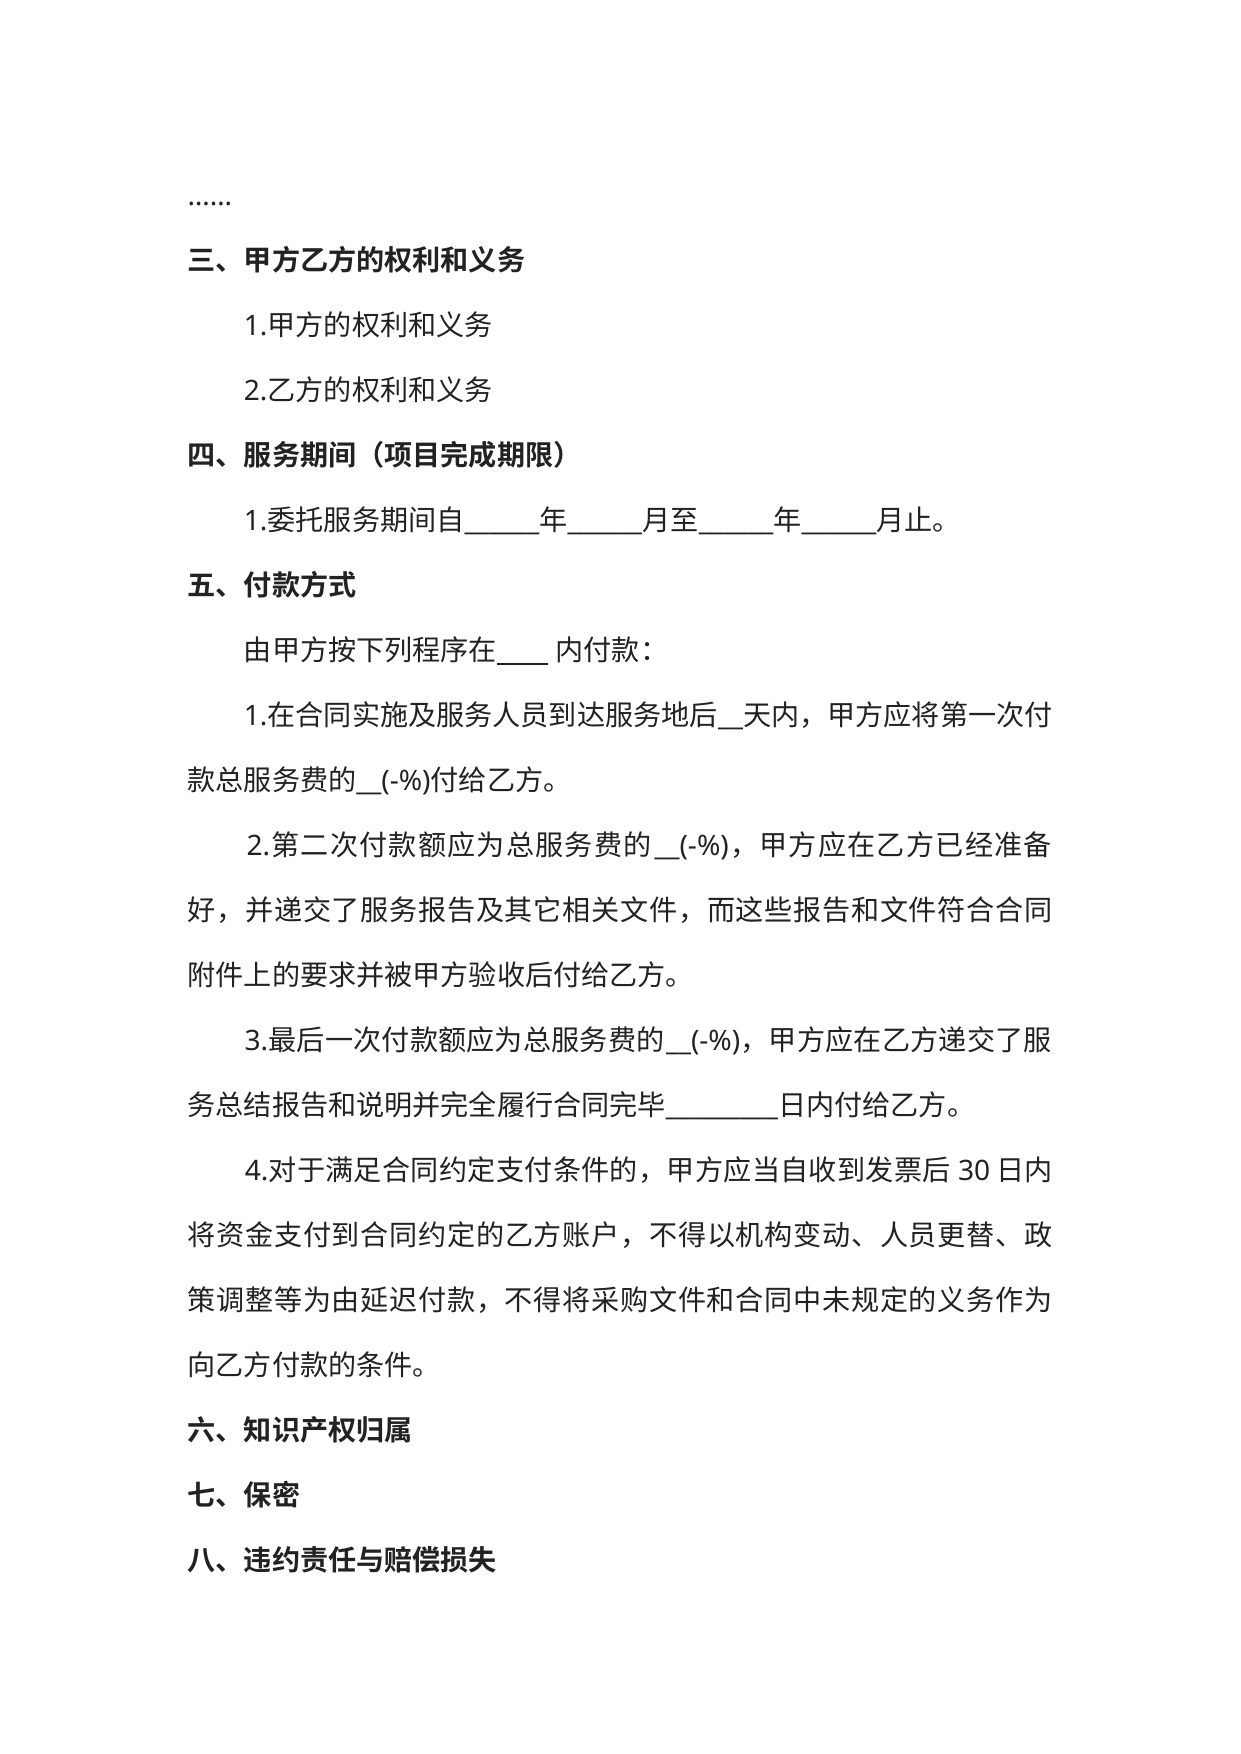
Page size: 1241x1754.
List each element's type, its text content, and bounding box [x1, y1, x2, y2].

text 2.第二次付款额应为总服务费的__(-%)，甲方应在乙方已经准备好，并递交了服务报告及其它相关文件，而这些报告和文件符合合同附件上的要求并被甲方验收后付给乙方。 [187, 812, 1053, 1007]
text 1.甲方的权利和义务 [187, 292, 1053, 357]
text 3.最后一次付款额应为总服务费的__(-%)，甲方应在乙方递交了服务总结报告和说明并完全履行合同完毕_________日内付给乙方。 [187, 1007, 1053, 1137]
text 4.对于满足合同约定支付条件的，甲方应当自收到发票后30日内将资金支付到合同约定的乙方账户，不得以机构变动、人员更替、政策调整等为由延迟付款，不得将采购文件和合同中未规定的义务作为向乙方付款的条件。 [187, 1137, 1053, 1397]
text 2.乙方的权利和义务 [187, 357, 1053, 422]
text 五、付款方式 [187, 552, 1053, 617]
text …… [187, 162, 1053, 227]
text 七、保密 [187, 1462, 1053, 1527]
text 六、知识产权归属 [187, 1397, 1053, 1462]
text 1.在合同实施及服务人员到达服务地后__天内，甲方应将第一次付 款总服务费的__(-%)付给乙方。 [187, 682, 1053, 812]
text 八、违约责任与赔偿损失 [187, 1527, 1053, 1592]
text 四、服务期间（项目完成期限） [187, 422, 1053, 487]
text 1.委托服务期间自______年______月至______年______月止。 [187, 487, 1053, 552]
text 三、甲方乙方的权利和义务 [187, 227, 1053, 292]
text 由甲方按下列程序在 内付款： [187, 617, 1053, 682]
